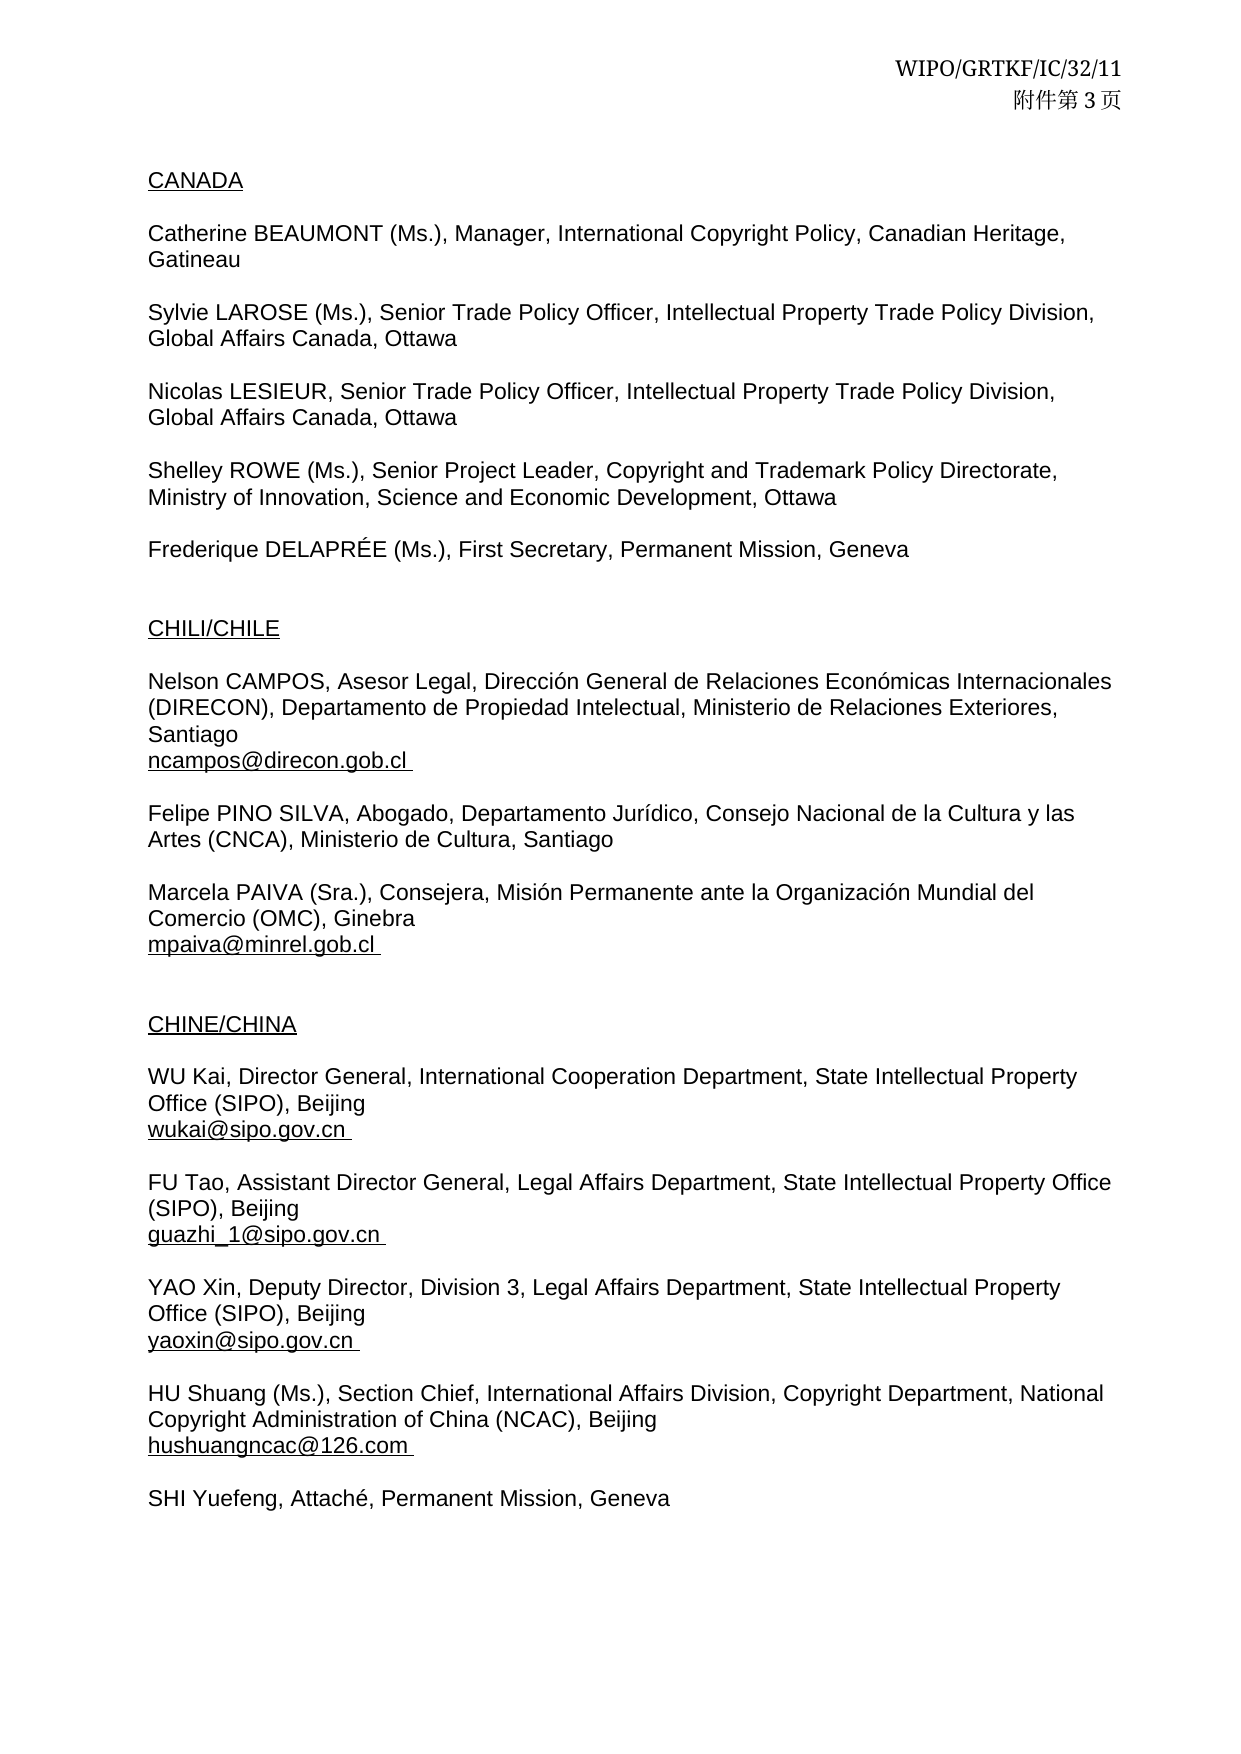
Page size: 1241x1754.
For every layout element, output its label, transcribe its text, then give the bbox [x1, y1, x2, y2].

text hushuangncac@126.com [148, 1432, 1122, 1458]
text Felipe PINO SILVA, Abogado, Departamento Jurídico, Consejo Nacional de la Cultura y las Artes (CNCA), Ministerio de Cultura, Santiago [148, 800, 1122, 852]
text YAO Xin, Deputy Director, Division 3, Legal Affairs Department, State Intellectual Property Office (SIPO), Beijing [148, 1274, 1122, 1327]
text Sylvie LAROSE (Ms.), Senior Trade Policy Officer, Intellectual Property Trade Policy Division, Global Affairs Canada, Ottawa [148, 299, 1122, 352]
text CANADA [148, 167, 1122, 193]
text guazhi_1@sipo.gov.cn [148, 1221, 1122, 1248]
text WU Kai, Director General, International Cooperation Department, State Intellectual Property Office (SIPO), Beijing [148, 1063, 1122, 1116]
text SHI Yuefeng, Attaché, Permanent Mission, Geneva [148, 1485, 1122, 1511]
text CHINE/CHINA [148, 1011, 1122, 1037]
text CHILI/CHILE [148, 615, 1122, 642]
text mpaiva@minrel.gob.cl [148, 931, 1122, 958]
text yaoxin@sipo.gov.cn [148, 1327, 1122, 1353]
text Marcela PAIVA (Sra.), Consejera, Misión Permanente ante la Organización Mundial del Comercio (OMC), Ginebra [148, 879, 1122, 931]
text Frederique DELAPRÉE (Ms.), First Secretary, Permanent Mission, Geneva [148, 536, 1122, 562]
text FU Tao, Assistant Director General, Legal Affairs Department, State Intellectual Property Office (SIPO), Beijing [148, 1169, 1122, 1221]
text Nicolas LESIEUR, Senior Trade Policy Officer, Intellectual Property Trade Policy Division, Global Affairs Canada, Ottawa [148, 378, 1122, 431]
text Catherine BEAUMONT (Ms.), Manager, International Copyright Policy, Canadian Heritage, Gatineau [148, 220, 1122, 273]
text Shelley ROWE (Ms.), Senior Project Leader, Copyright and Trademark Policy Directorate, Ministry of Innovation, Science and Economic Development, Ottawa [148, 457, 1122, 510]
text wukai@sipo.gov.cn [148, 1116, 1122, 1142]
text Nelson CAMPOS, Asesor Legal, Dirección General de Relaciones Económicas Internacionales (DIRECON), Departamento de Propiedad Intelectual, Ministerio de Relaciones Exteriores, Santiago [148, 668, 1122, 747]
text HU Shuang (Ms.), Section Chief, International Affairs Division, Copyright Department, National Copyright Administration of China (NCAC), Beijing [148, 1379, 1122, 1432]
text ncampos@direcon.gob.cl [148, 747, 1122, 773]
